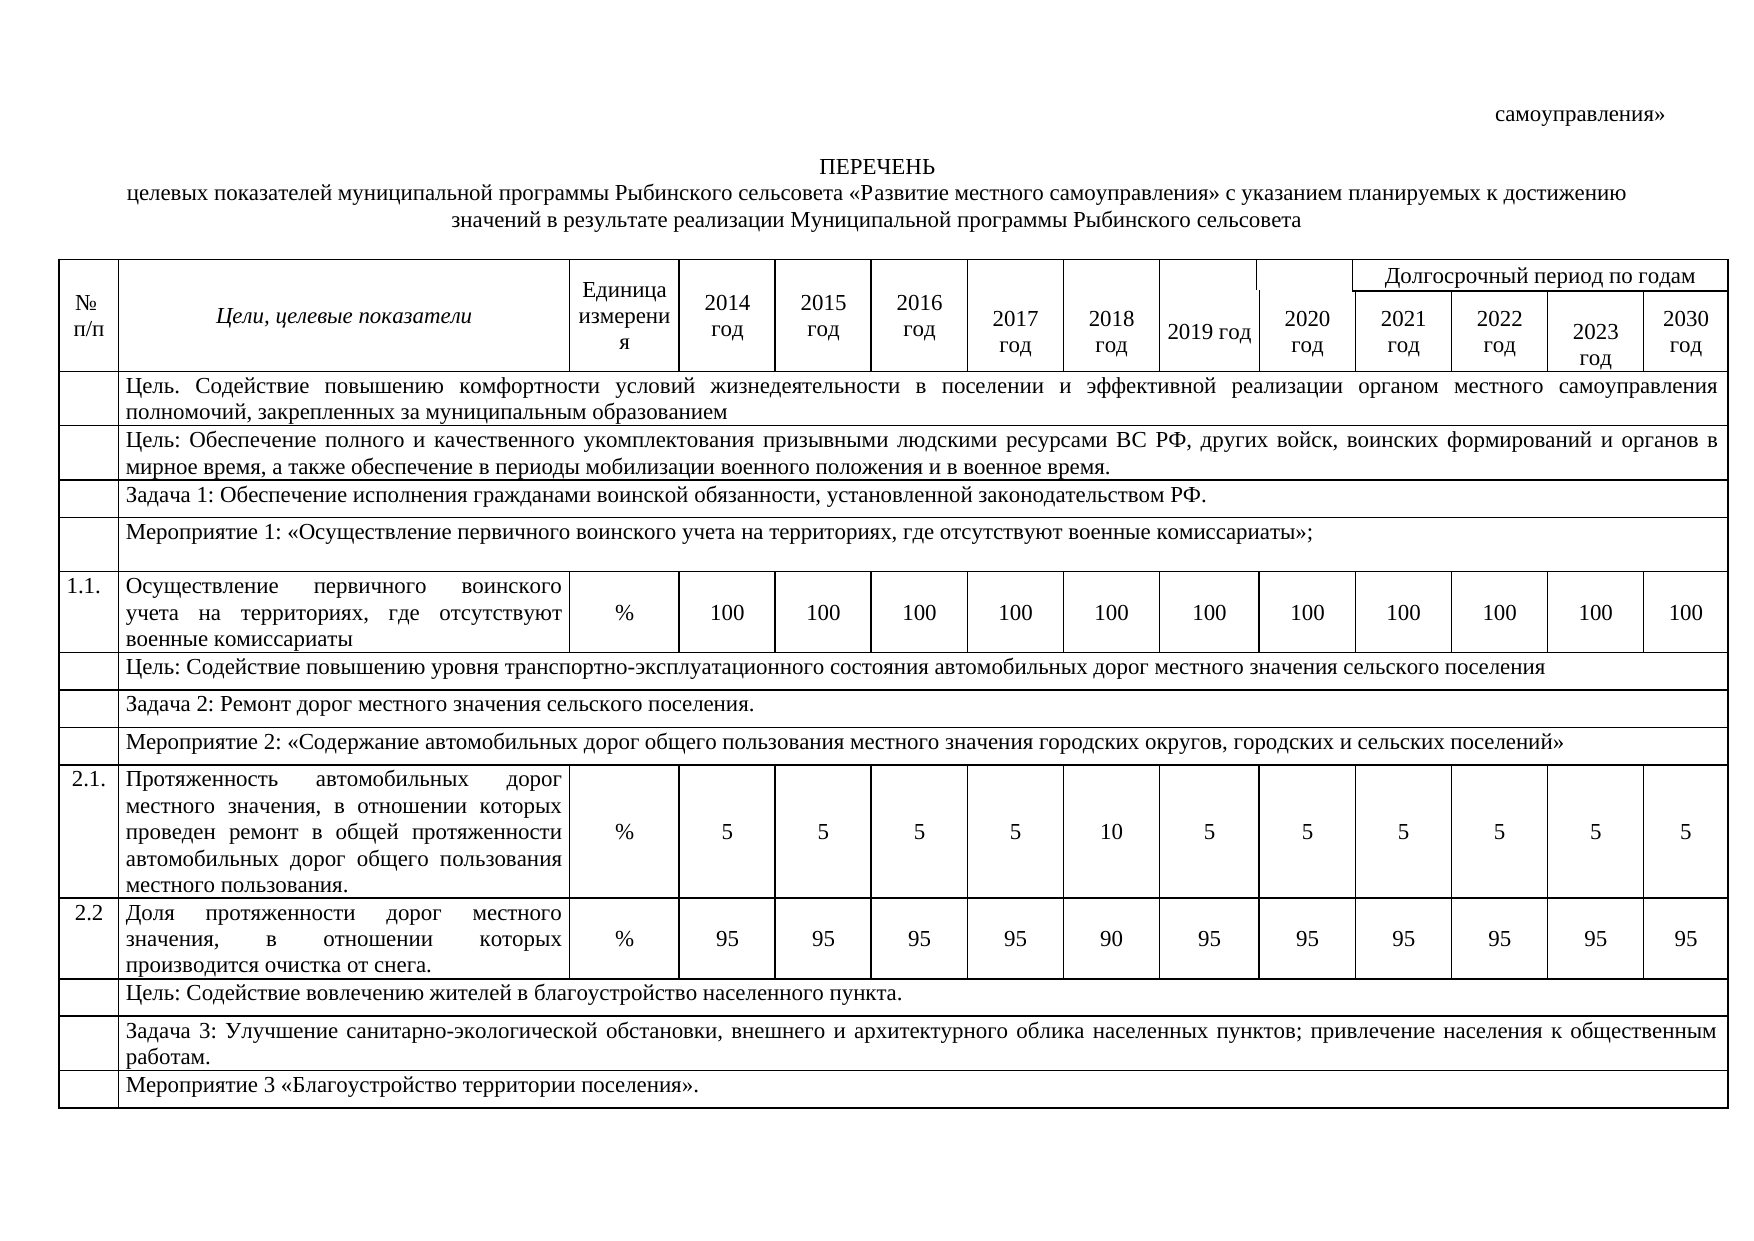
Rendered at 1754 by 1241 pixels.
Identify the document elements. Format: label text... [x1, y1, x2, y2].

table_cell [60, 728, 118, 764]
table_header Цели, целевые показатели [119, 260, 569, 371]
table_header [1160, 260, 1256, 290]
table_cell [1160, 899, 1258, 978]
table_cell Задача 1: Обеспечение исполнения гражданами воинской обязанности, установленной законодательством РФ. [119, 481, 1727, 517]
table_cell 2023 год [1548, 292, 1643, 371]
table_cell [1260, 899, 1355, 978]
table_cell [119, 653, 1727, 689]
table_cell 2022 год [1452, 292, 1547, 371]
table_cell [60, 426, 118, 479]
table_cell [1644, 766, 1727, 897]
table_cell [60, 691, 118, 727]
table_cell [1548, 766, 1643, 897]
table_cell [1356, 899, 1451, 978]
table_cell [60, 372, 118, 425]
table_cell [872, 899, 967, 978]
table_cell 2021 год [1356, 292, 1451, 371]
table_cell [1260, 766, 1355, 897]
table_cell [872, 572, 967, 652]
text целевых показателей муниципальной программы Рыбинского сельсовета «Развитие местного самоуправления» с указанием планируемых к достижению значений в результате реализации Муниципальной программы Рыбинского сельсовета [89, 179, 1665, 232]
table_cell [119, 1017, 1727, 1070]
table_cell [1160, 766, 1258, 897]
table_cell Мероприятие 1: «Осуществление первичного воинского учета на территориях, где отсутствуют военные комиссариаты»; [119, 518, 1727, 571]
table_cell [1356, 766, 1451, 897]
table_header [968, 260, 1063, 290]
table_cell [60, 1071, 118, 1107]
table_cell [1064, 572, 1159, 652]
table_cell 2019 год [1160, 290, 1259, 371]
table_header № п/п [60, 260, 118, 371]
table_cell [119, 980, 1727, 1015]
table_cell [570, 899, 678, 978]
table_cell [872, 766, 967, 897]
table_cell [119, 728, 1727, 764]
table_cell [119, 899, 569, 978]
table_cell 2018 год [1064, 290, 1159, 371]
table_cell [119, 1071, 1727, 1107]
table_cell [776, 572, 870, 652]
table_cell [60, 518, 118, 571]
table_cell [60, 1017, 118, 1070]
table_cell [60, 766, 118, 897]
table_cell 2020 год [1260, 290, 1355, 371]
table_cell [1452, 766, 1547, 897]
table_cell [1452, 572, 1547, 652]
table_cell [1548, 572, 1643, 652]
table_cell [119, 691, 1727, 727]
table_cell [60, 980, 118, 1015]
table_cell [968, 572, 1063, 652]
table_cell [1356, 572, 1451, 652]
table_header [1064, 260, 1159, 290]
table_cell Осуществление первичного воинского учета на территориях, где отсутствуют военные комиссариаты [119, 572, 569, 651]
text ПЕРЕЧЕНЬ [89, 153, 1665, 179]
table_header 2015 год [776, 260, 870, 371]
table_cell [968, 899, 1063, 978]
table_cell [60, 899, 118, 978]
table_cell Цель. Содействие повышению комфортности условий жизнедеятельности в поселении и эффективной реализации органом местного самоуправления полномочий, закрепленных за муниципальным образованием [119, 372, 1727, 425]
table_cell [60, 481, 118, 517]
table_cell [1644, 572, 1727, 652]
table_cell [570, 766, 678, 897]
table_cell % [570, 572, 678, 651]
table_cell 1.1. [60, 572, 118, 651]
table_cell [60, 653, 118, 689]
table_cell Цель: Обеспечение полного и качественного укомплектования призывными людскими ресурсами ВС РФ, других войск, воинских формирований и органов в мирное время, а также обеспечение в периоды мобилизации военного положения и в военное время. [119, 426, 1727, 479]
table_cell 2030 год [1644, 292, 1727, 371]
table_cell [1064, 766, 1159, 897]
table_header Долгосрочный период по годам [1353, 260, 1727, 290]
table_cell 2017 год [968, 290, 1063, 371]
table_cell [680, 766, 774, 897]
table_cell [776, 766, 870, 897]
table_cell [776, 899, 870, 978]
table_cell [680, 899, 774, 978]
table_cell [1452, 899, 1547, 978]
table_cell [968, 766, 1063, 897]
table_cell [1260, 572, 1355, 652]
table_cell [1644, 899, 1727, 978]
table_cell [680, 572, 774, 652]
table_header Единица измерения [570, 260, 678, 371]
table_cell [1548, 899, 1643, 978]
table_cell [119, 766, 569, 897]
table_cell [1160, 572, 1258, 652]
table_header [1257, 260, 1352, 290]
table_header 2014 год [680, 260, 774, 371]
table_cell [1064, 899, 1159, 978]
table_header 2016 год [872, 260, 967, 371]
text самоуправления» [89, 100, 1665, 127]
